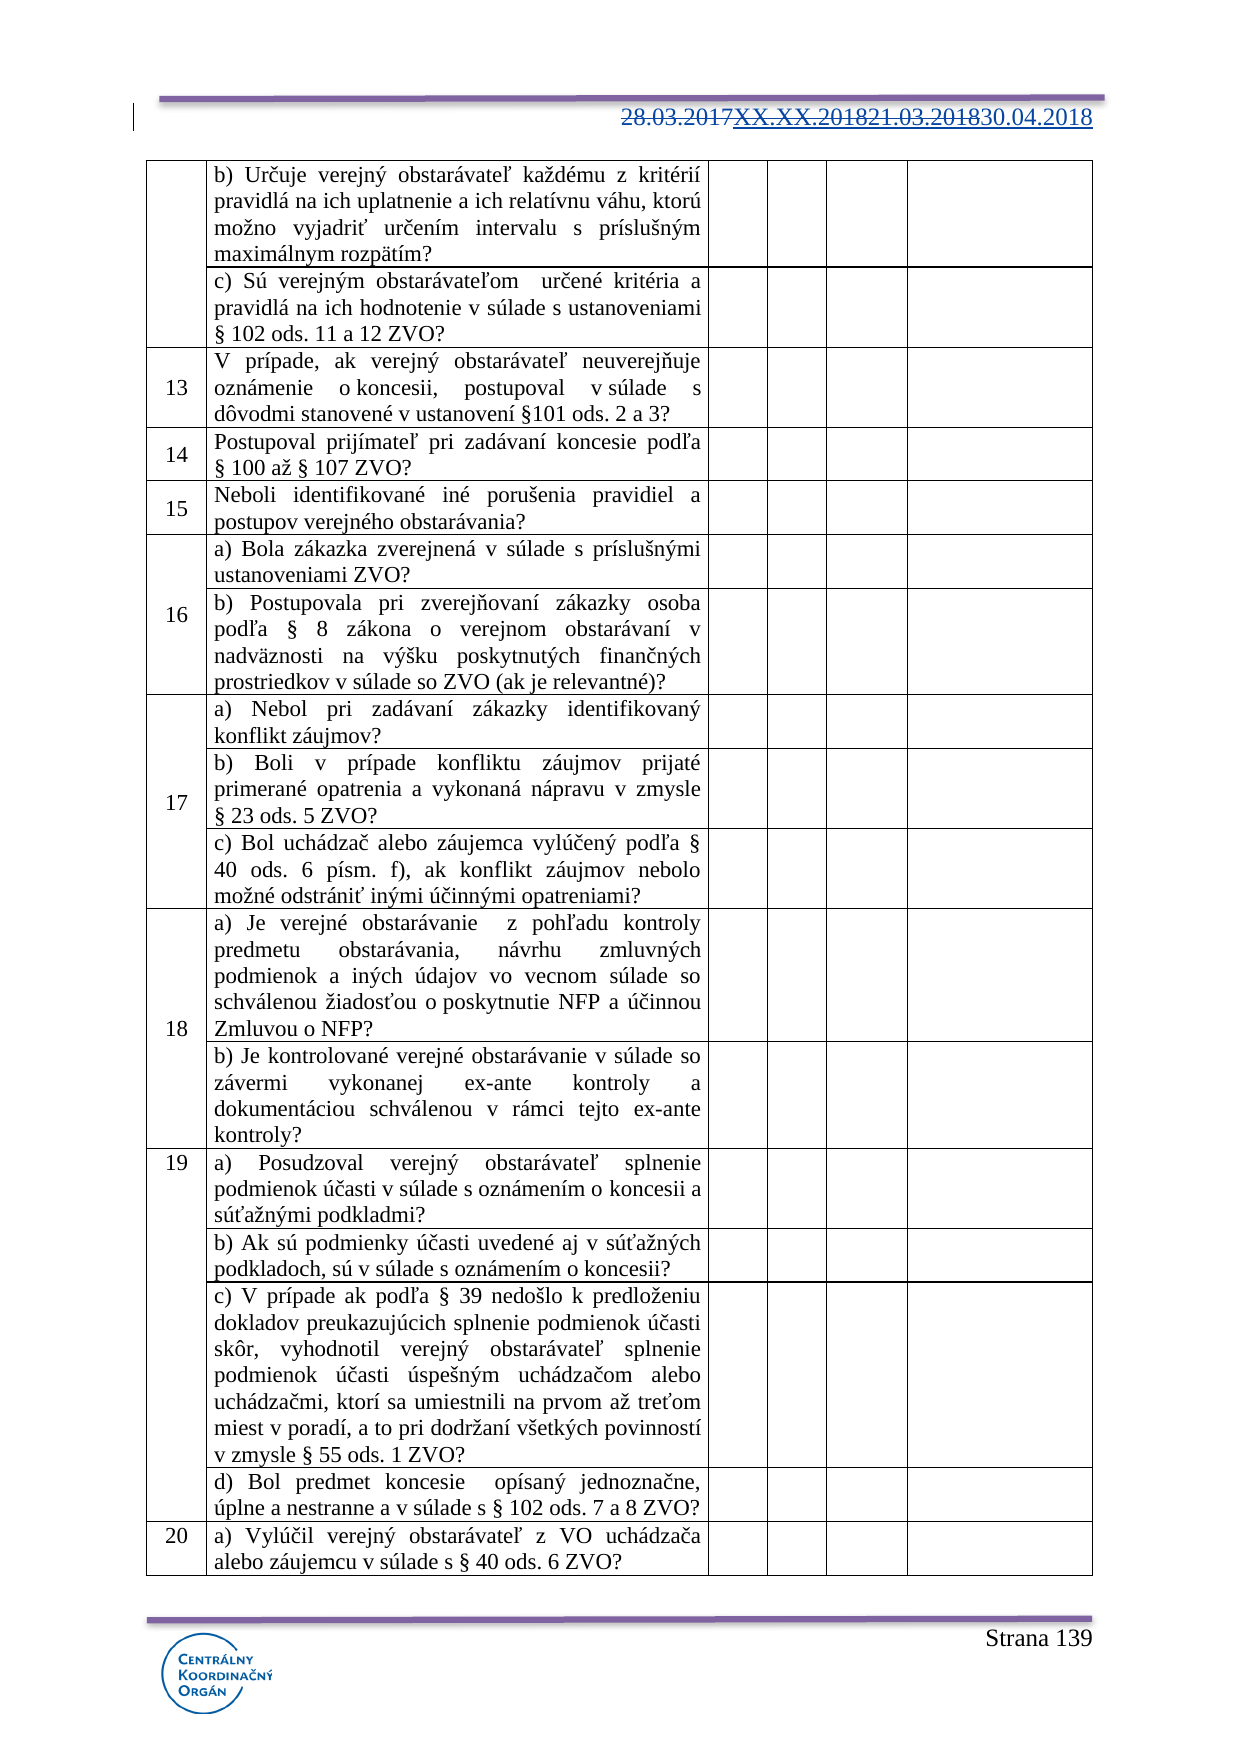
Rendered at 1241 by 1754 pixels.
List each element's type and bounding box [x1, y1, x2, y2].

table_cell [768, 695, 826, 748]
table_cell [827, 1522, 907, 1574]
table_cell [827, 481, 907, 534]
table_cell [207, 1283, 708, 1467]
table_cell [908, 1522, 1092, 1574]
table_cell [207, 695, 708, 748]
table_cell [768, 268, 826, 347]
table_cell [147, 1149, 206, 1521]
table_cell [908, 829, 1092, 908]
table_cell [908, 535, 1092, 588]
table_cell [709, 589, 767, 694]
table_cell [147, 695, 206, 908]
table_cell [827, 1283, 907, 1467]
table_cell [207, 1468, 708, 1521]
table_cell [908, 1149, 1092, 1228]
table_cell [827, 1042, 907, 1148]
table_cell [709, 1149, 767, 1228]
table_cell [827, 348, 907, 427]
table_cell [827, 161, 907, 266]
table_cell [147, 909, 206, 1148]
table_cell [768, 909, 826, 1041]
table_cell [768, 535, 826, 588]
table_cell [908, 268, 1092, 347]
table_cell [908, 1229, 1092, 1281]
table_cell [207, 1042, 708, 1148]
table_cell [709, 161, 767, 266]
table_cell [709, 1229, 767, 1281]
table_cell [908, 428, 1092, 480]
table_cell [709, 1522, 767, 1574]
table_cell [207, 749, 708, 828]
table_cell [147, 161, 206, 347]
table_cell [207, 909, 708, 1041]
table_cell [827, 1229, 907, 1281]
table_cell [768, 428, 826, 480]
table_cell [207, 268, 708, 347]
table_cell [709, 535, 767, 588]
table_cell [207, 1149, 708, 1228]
picture [159, 1631, 272, 1713]
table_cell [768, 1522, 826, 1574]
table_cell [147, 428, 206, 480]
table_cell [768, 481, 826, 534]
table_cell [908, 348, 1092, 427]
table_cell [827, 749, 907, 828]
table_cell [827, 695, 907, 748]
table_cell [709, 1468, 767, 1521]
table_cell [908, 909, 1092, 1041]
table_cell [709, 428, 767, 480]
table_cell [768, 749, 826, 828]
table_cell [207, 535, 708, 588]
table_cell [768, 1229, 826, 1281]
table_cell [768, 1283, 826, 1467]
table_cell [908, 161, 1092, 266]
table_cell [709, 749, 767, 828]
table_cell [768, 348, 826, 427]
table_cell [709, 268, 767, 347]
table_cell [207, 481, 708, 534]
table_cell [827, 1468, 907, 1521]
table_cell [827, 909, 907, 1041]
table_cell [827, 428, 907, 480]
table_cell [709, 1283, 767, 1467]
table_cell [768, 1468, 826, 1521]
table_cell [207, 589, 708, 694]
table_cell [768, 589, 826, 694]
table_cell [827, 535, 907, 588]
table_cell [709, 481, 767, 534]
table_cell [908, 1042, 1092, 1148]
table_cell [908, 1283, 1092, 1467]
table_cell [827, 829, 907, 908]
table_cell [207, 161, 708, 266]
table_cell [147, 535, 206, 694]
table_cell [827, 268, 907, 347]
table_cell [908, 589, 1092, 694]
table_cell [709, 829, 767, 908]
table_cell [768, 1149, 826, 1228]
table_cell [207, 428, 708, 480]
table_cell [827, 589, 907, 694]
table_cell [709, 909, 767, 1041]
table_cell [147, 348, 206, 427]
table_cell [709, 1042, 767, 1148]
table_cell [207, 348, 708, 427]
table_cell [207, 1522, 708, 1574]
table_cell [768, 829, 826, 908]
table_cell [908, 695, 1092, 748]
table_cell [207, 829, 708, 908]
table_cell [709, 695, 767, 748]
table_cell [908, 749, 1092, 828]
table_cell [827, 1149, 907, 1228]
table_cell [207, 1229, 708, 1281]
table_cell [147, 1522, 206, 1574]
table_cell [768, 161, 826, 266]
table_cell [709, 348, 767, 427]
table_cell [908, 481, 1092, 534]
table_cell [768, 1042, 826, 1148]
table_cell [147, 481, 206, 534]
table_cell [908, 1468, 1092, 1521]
